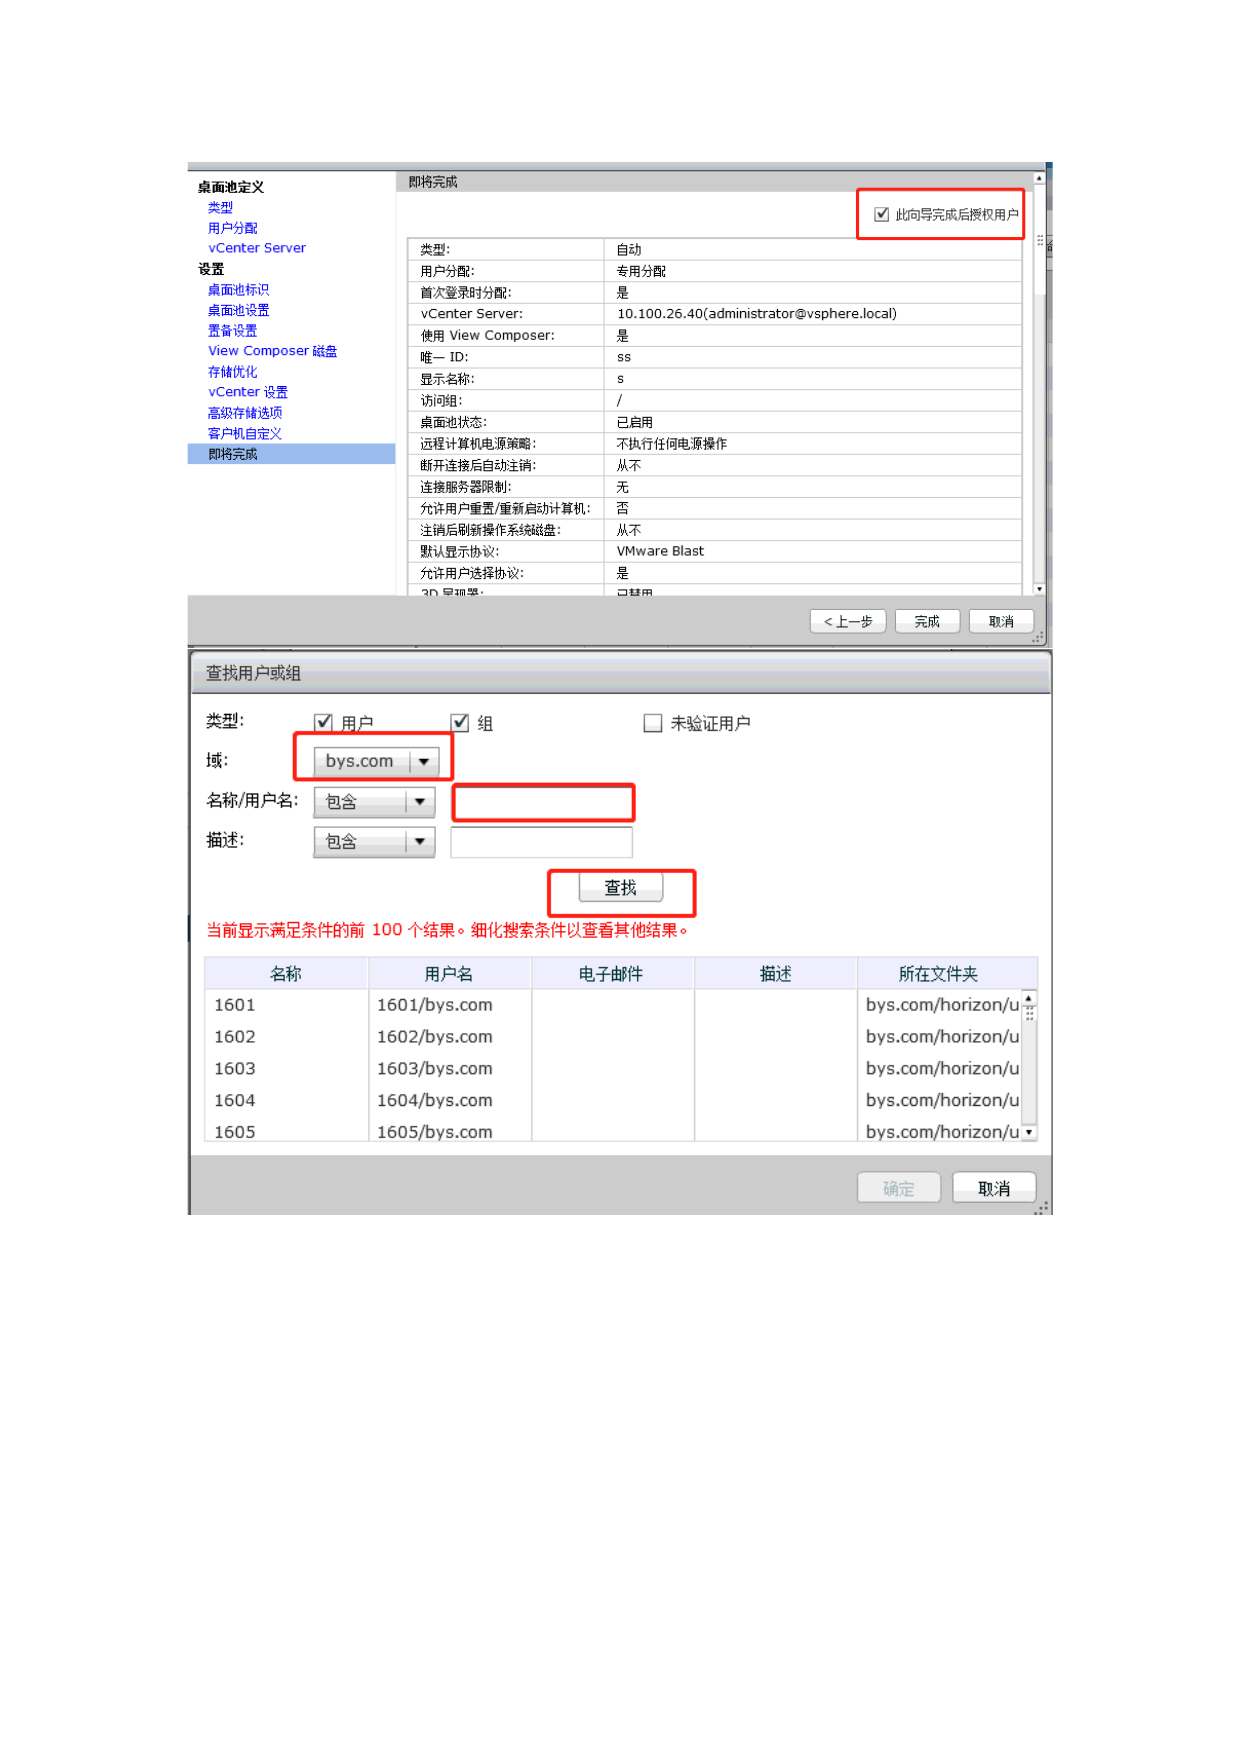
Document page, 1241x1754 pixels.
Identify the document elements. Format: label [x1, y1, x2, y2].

picture [187, 162, 1053, 648]
picture [187, 649, 1053, 1215]
